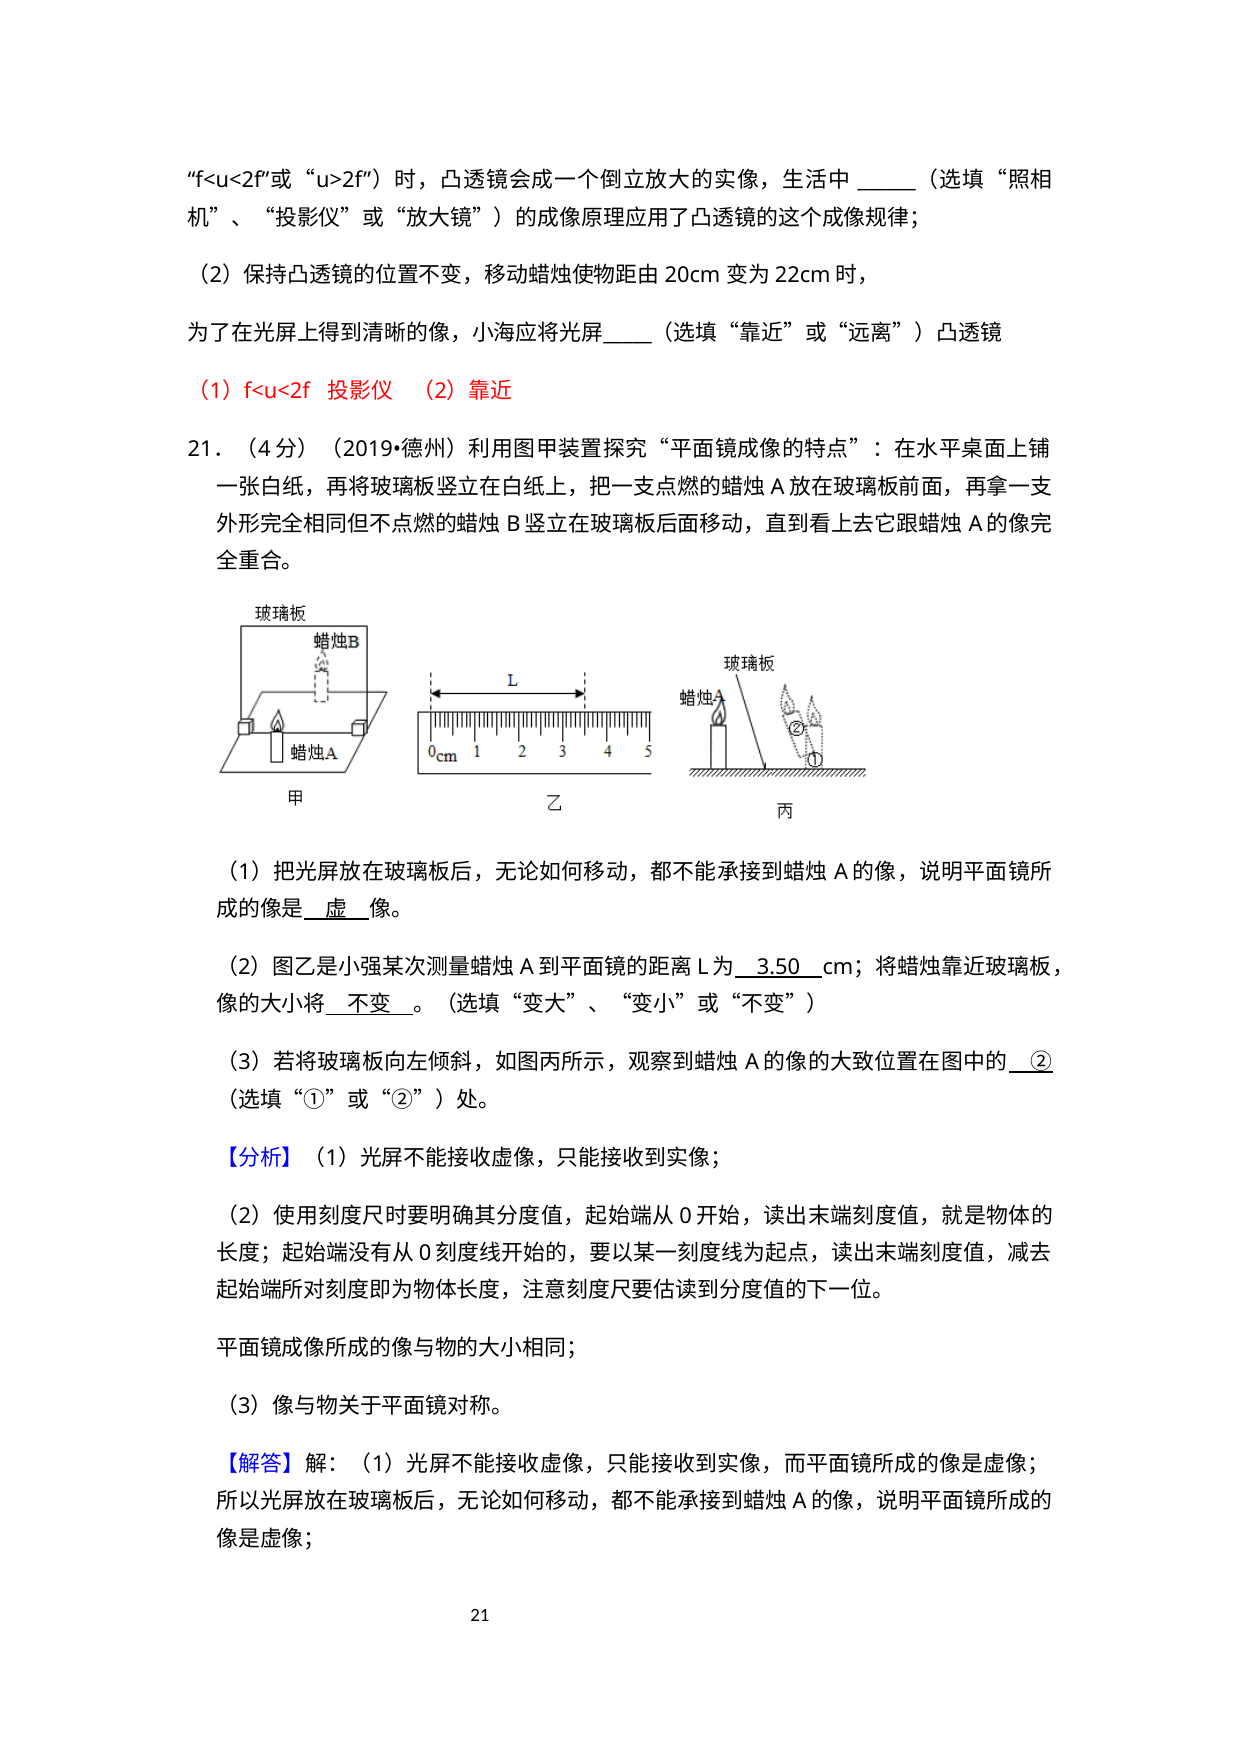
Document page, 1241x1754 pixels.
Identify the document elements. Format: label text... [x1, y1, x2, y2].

list 分析实验数据可知，当物距 u 满足条件______ （选填“u<f” “f<u<2f”或“u>2f”）时，凸透镜会成一个倒立放大的实像，生活中 ______（选填“照相机”、“投影仪”或“放大镜”）的成像原理应用了凸透镜的这个成像规律； [187, 162, 1053, 232]
text （2）保持凸透镜的位置不变，移动蜡烛使物距由 20cm 变为 22cm时， [187, 257, 1053, 289]
text 21．（4分）（2019•德州）利用图甲装置探究“平面镜成像的特点”：在水平桌面上铺一张白纸，再将玻璃板竖立在白纸上，把一支点燃的蜡烛A放在玻璃板前面，再拿一支外形完全相同但不点燃的蜡烛B竖立在玻璃板后面移动，直到看上去它跟蜡烛A的像完全重合。 [187, 431, 1053, 576]
text 【解答】解：（1）光屏不能接收虚像，只能接收到实像，而平面镜所成的像是虚像；所以光屏放在玻璃板后，无论如何移动，都不能承接到蜡烛A的像，说明平面镜所成的像是虚像； [216, 1446, 1053, 1553]
text （1）把光屏放在玻璃板后，无论如何移动，都不能承接到蜡烛A的像，说明平面镜所成的像是 虚 像。 [216, 853, 1053, 923]
text （2）图乙是小强某次测量蜡烛A到平面镜的距离L为 3.50 cm；将蜡烛靠近玻璃板，像的大小将 不变 。（选填“变大”、“变小”或“不变”） [216, 949, 1053, 1018]
text 【分析】（1）光屏不能接收虚像，只能接收到实像； [216, 1139, 1053, 1172]
text （3）若将玻璃板向左倾斜，如图丙所示，观察到蜡烛A的像的大致位置在图中的 ② （选填“①”或“②”）处。 [216, 1044, 1053, 1114]
text （3）像与物关于平面镜对称。 [216, 1388, 1053, 1420]
text 平面镜成像所成的像与物的大小相同； [216, 1330, 1053, 1362]
text 为了在光屏上得到清晰的像，小海应将光屏_____（选填“靠近”或“远离”）凸透镜 [187, 315, 1053, 348]
picture [216, 601, 869, 822]
text （1）f<u<2f 投影仪 （2）靠近 [187, 373, 1053, 406]
text （2）使用刻度尺时要明确其分度值，起始端从0开始，读出末端刻度值，就是物体的长度；起始端没有从0刻度线开始的，要以某一刻度线为起点，读出末端刻度值，减去起始端所对刻度即为物体长度，注意刻度尺要估读到分度值的下一位。 [216, 1197, 1053, 1304]
